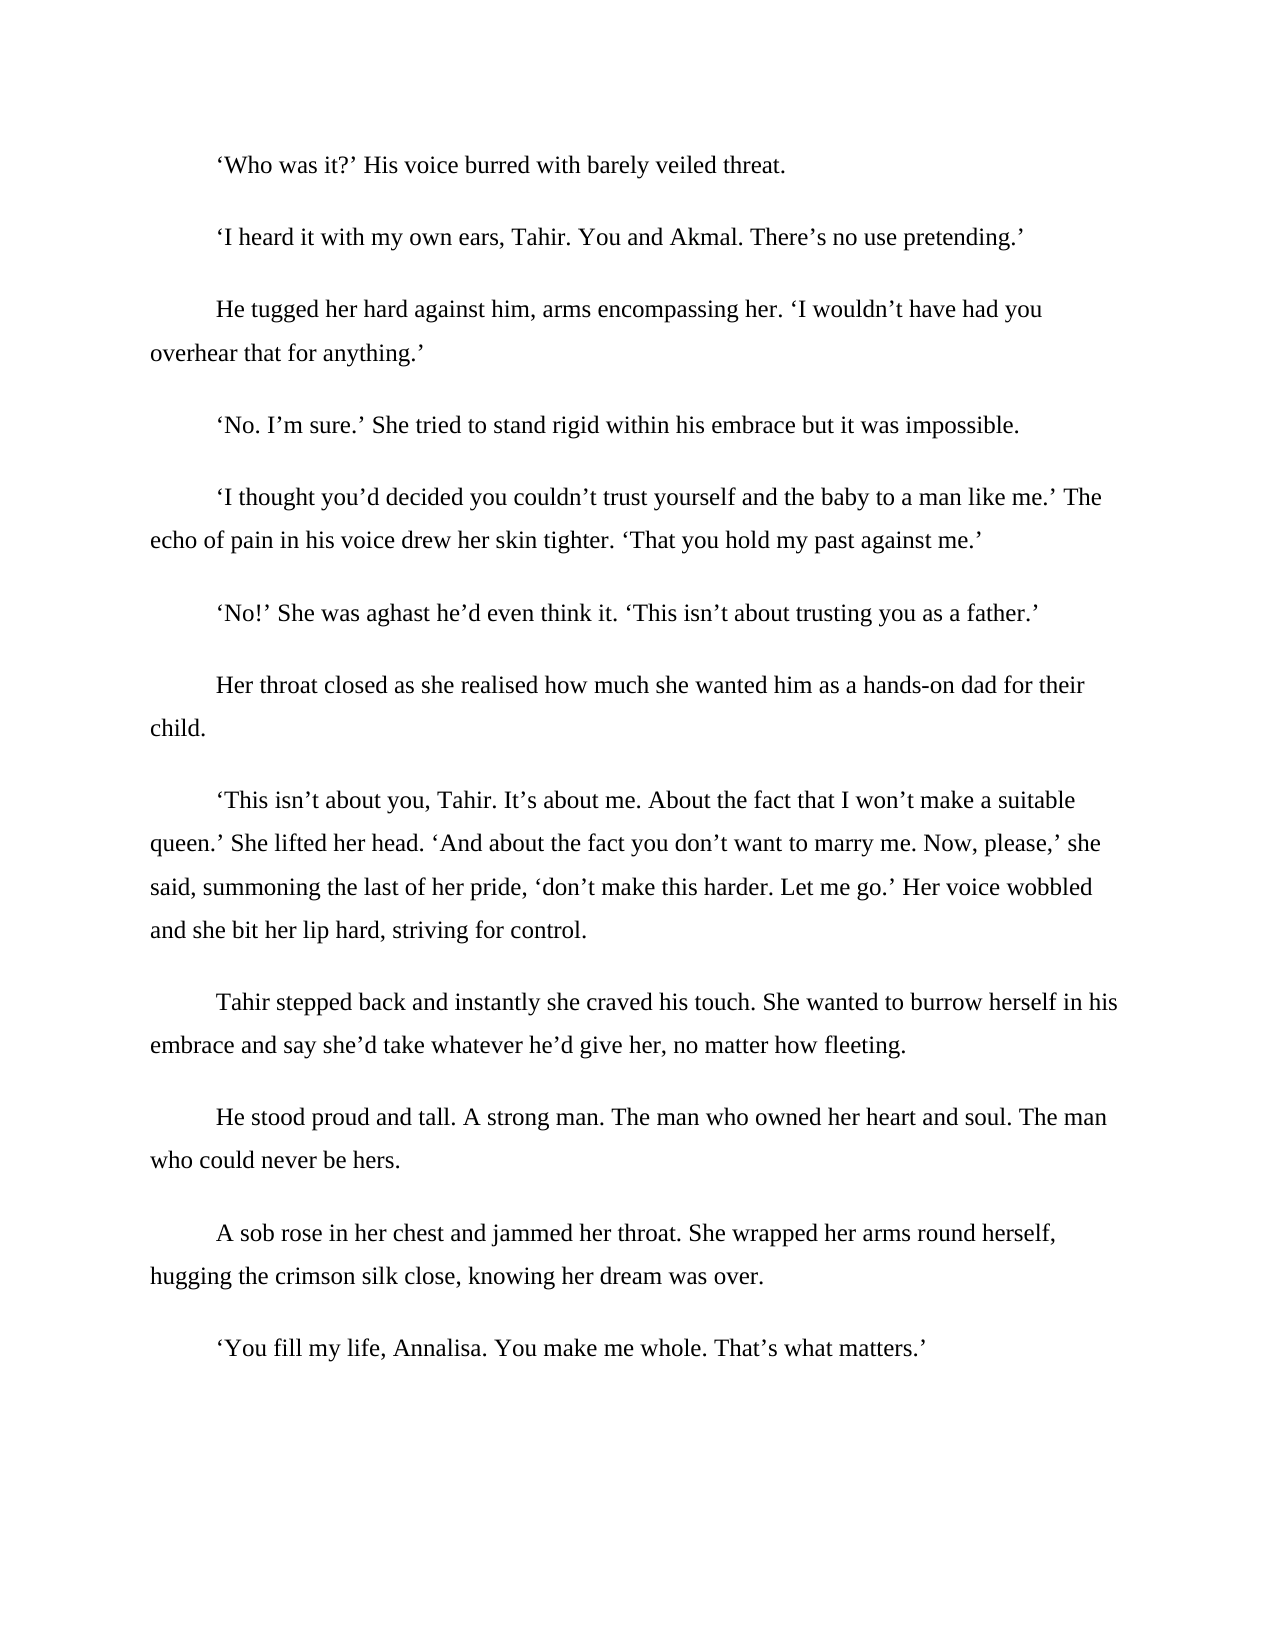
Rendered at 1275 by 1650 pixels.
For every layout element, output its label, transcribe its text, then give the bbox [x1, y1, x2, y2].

text ‘This isn’t about you, Tahir. It’s about me. About the fact that I won’t make a suitable queen.’ She lifted her head. ‘And about the fact you don’t want to marry me. Now, please,’ she said, summoning the last of her pride, ‘don’t make this harder. Let me go.’ Her voice wobbled and she bit her lip hard, striving for control. [150, 785, 1125, 943]
text ‘No. I’m sure.’ She tried to stand rigid within his embrace but it was impossible. [150, 410, 1125, 439]
text ‘No!’ She was aghast he’d even think it. ‘This isn’t about trusting you as a father.’ [150, 598, 1125, 626]
text He stood proud and tall. A strong man. The man who owned her heart and soul. The man who could never be hers. [150, 1102, 1125, 1174]
text Tahir stepped back and instantly she craved his touch. She wanted to burrow herself in his embrace and say she’d take whatever he’d give her, no matter how fleeting. [150, 987, 1125, 1059]
text ‘Who was it?’ His voice burred with barely veiled threat. [150, 150, 1125, 179]
text ‘I heard it with my own ears, Tahir. You and Akmal. There’s no use pretending.’ [150, 222, 1125, 251]
text He tugged her hard against him, arms encompassing her. ‘I wouldn’t have had you overhear that for anything.’ [150, 294, 1125, 366]
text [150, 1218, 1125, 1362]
text ‘I thought you’d decided you couldn’t trust yourself and the baby to a man like me.’ The echo of pain in his voice drew her skin tighter. ‘That you hold my past against me.’ [150, 482, 1125, 554]
text Her throat closed as she realised how much she wanted him as a hands-on dad for their child. [150, 670, 1125, 742]
